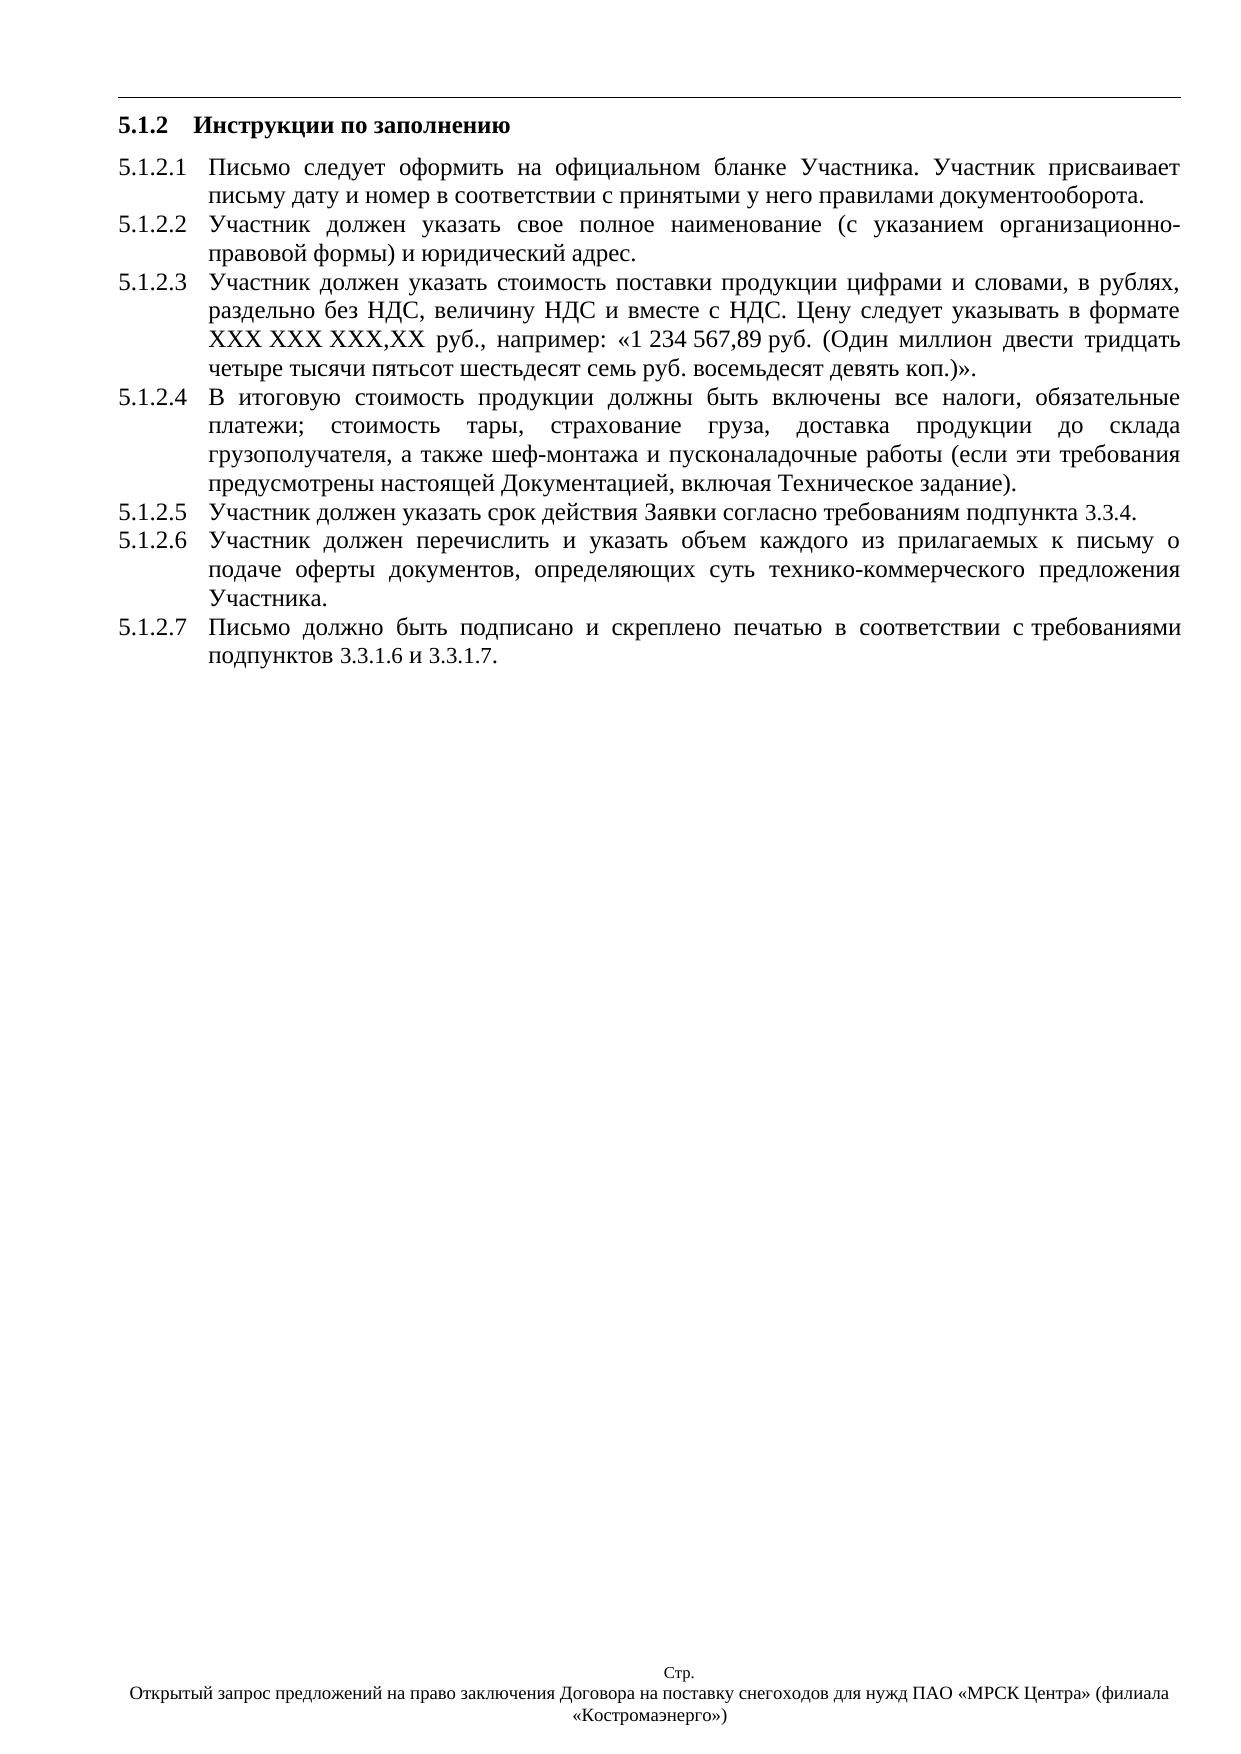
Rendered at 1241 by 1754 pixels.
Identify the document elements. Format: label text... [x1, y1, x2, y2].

list Письмо должно быть подписано и скреплено печатью в соответствии с требованиями подпунктов 3.3.1.6 и 3.3.1.7. [118, 612, 1181, 669]
subtitle Инструкции по заполнению [118, 111, 1181, 139]
list Участник должен указать свое полное наименование (с указанием организационно-правовой формы) и юридический адрес. [118, 209, 1181, 267]
list В итоговую стоимость продукции должны быть включены все налоги, обязательные платежи; стоимость тары, страхование груза, доставка продукции до склада грузополучателя, а также шеф-монтажа и пусконаладочные работы (если эти требования предусмотрены настоящей Документацией, включая Техническое задание). [118, 382, 1181, 497]
list Письмо следует оформить на официальном бланке Участника. Участник присваивает письму дату и номер в соответствии с принятыми у него правилами документооборота. [118, 152, 1181, 209]
list Участник должен перечислить и указать объем каждого из прилагаемых к письму о подаче оферты документов, определяющих суть технико-коммерческого предложения Участника. [118, 526, 1181, 612]
list Участник должен указать стоимость поставки продукции цифрами и словами, в рублях, раздельно без НДС, величину НДС и вместе с НДС. Цену следует указывать в формате ХХХ ХХХ ХХХ,ХХ руб., например: «1 234 567,89 руб. (Один миллион двести тридцать четыре тысячи пятьсот шестьдесят семь руб. восемьдесят девять коп.)». [118, 267, 1181, 382]
list Участник должен указать срок действия Заявки согласно требованиям подпункта 3.3.4. [118, 497, 1181, 526]
